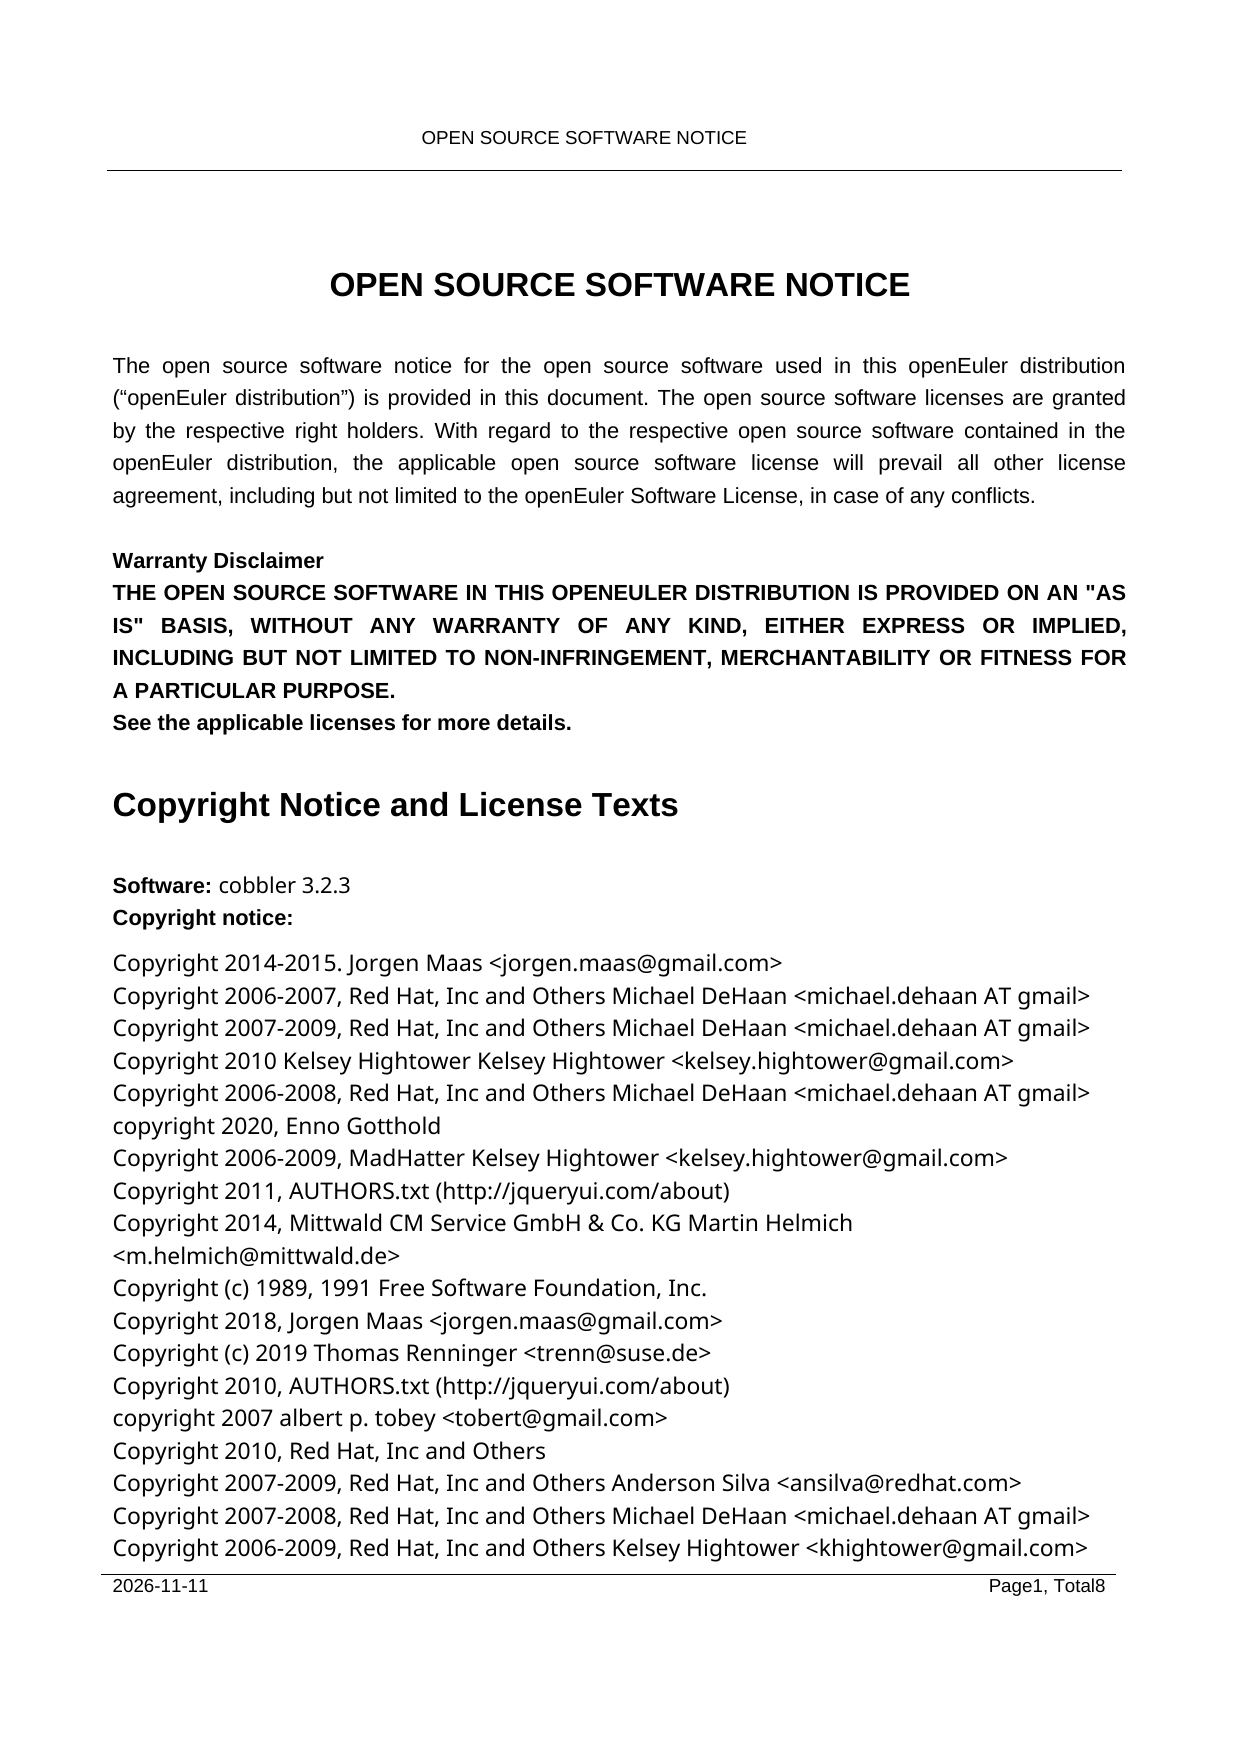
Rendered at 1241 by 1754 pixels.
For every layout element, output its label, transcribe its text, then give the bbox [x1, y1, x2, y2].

text Warranty Disclaimer [112, 544, 1128, 576]
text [112, 947, 1128, 1564]
title Software: cobbler 3.2.3 [112, 869, 1128, 901]
text The open source software notice for the open source software used in this openEuler distribution (“openEuler distribution”) is provided in this document. The open source software licenses are granted by the respective right holders. With regard to the respective open source software contained in the openEuler distribution, the applicable open source software license will prevail all other license agreement, including but not limited to the openEuler Software License, in case of any conflicts. [112, 349, 1128, 511]
text THE OPEN SOURCE SOFTWARE IN THIS OPENEULER DISTRIBUTION IS PROVIDED ON AN "AS IS" BASIS, WITHOUT ANY WARRANTY OF ANY KIND, EITHER EXPRESS OR IMPLIED, INCLUDING BUT NOT LIMITED TO NON-INFRINGEMENT, MERCHANTABILITY OR FITNESS FOR A PARTICULAR PURPOSE. See the applicable licenses for more details. [112, 576, 1128, 739]
text Copyright Notice and License Texts [112, 771, 1128, 836]
text OPEN SOURCE SOFTWARE NOTICE [112, 251, 1128, 316]
text Copyright notice: [112, 901, 1128, 934]
